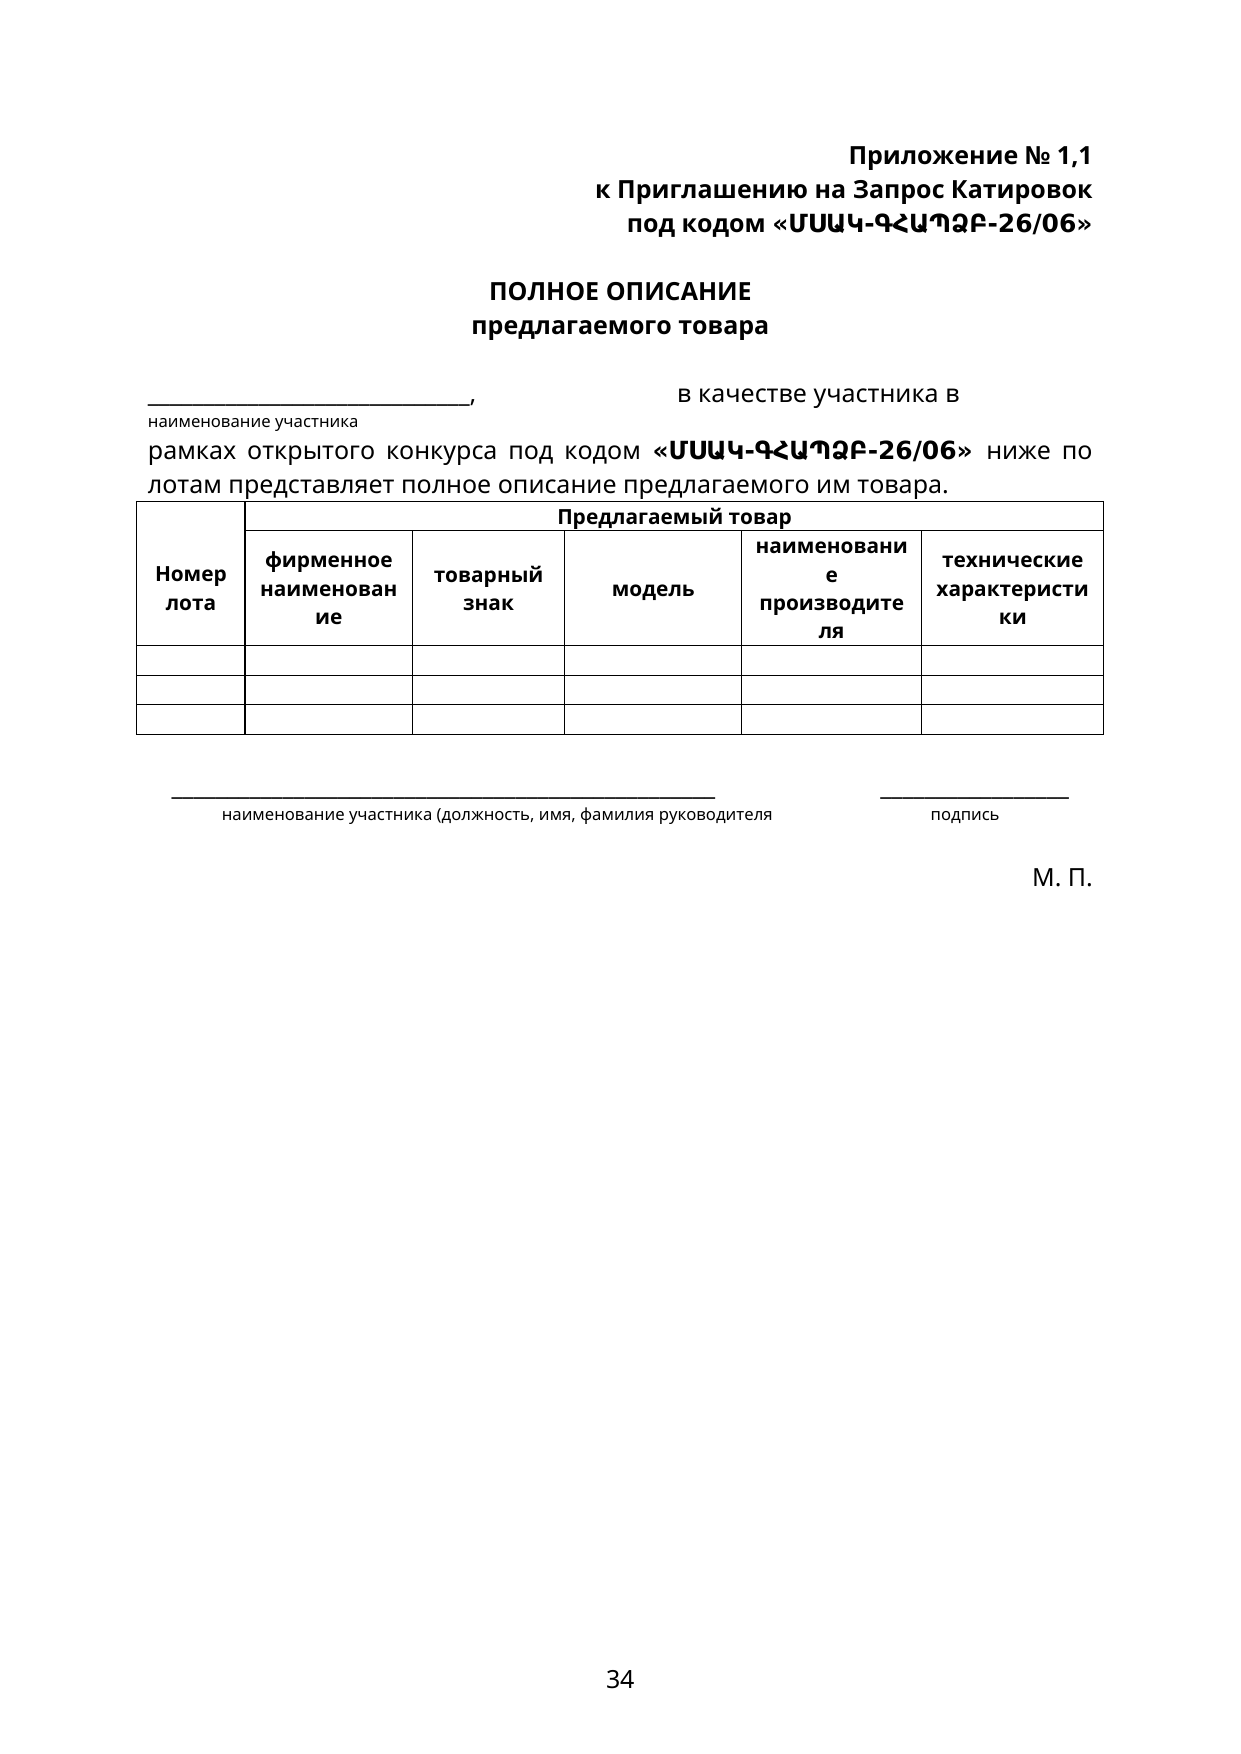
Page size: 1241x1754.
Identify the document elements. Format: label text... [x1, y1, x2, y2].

text рамках открытого конкурса под кодом «ՄՍԱԿ-ԳՀԱՊՁԲ-26/06» ниже по лотам представляет полное описание предлагаемого им товара. [148, 433, 1092, 501]
table_cell технические характеристики [922, 531, 1103, 645]
table_cell [565, 646, 741, 674]
text к Приглашению на Запрос Катировок [148, 172, 1092, 206]
subtitle предлагаемого товара [207, 308, 1034, 342]
table_cell [922, 646, 1103, 674]
table_cell наименование производителя [742, 531, 921, 645]
table_cell [413, 646, 564, 674]
table_header Номер лота [137, 502, 244, 645]
table_cell [565, 676, 741, 704]
table_cell [246, 705, 412, 733]
table_cell товарный знак [413, 531, 564, 645]
subtitle Приложение № 1,1 [148, 137, 1092, 172]
table_cell [413, 705, 564, 733]
table_cell [742, 676, 921, 704]
text _____________________________, в качестве участника в [148, 376, 1092, 410]
table_cell [565, 705, 741, 733]
table_cell [922, 705, 1103, 733]
table_cell [137, 705, 244, 733]
table_cell [137, 646, 244, 674]
table_header Предлагаемый товар [246, 502, 1103, 530]
table_cell модель [565, 531, 741, 645]
table_cell [922, 676, 1103, 704]
table_cell [137, 676, 244, 704]
table_cell фирменное наименование [246, 531, 412, 645]
text под кодом «ՄՍԱԿ-ԳՀԱՊՁԲ-26/06» [148, 206, 1092, 240]
table_cell [742, 646, 921, 674]
text М. П. [148, 859, 1092, 893]
table_cell [246, 646, 412, 674]
text наименование участника [148, 410, 1092, 433]
subtitle ПОЛНОЕ ОПИСАНИЕ [207, 274, 1034, 308]
text наименование участника (должность, имя, фамилия руководителя подпись [222, 803, 1092, 825]
table_cell [742, 705, 921, 733]
table_cell [246, 676, 412, 704]
text _________________________________________________ _________________ [148, 769, 1092, 803]
table_cell [413, 676, 564, 704]
